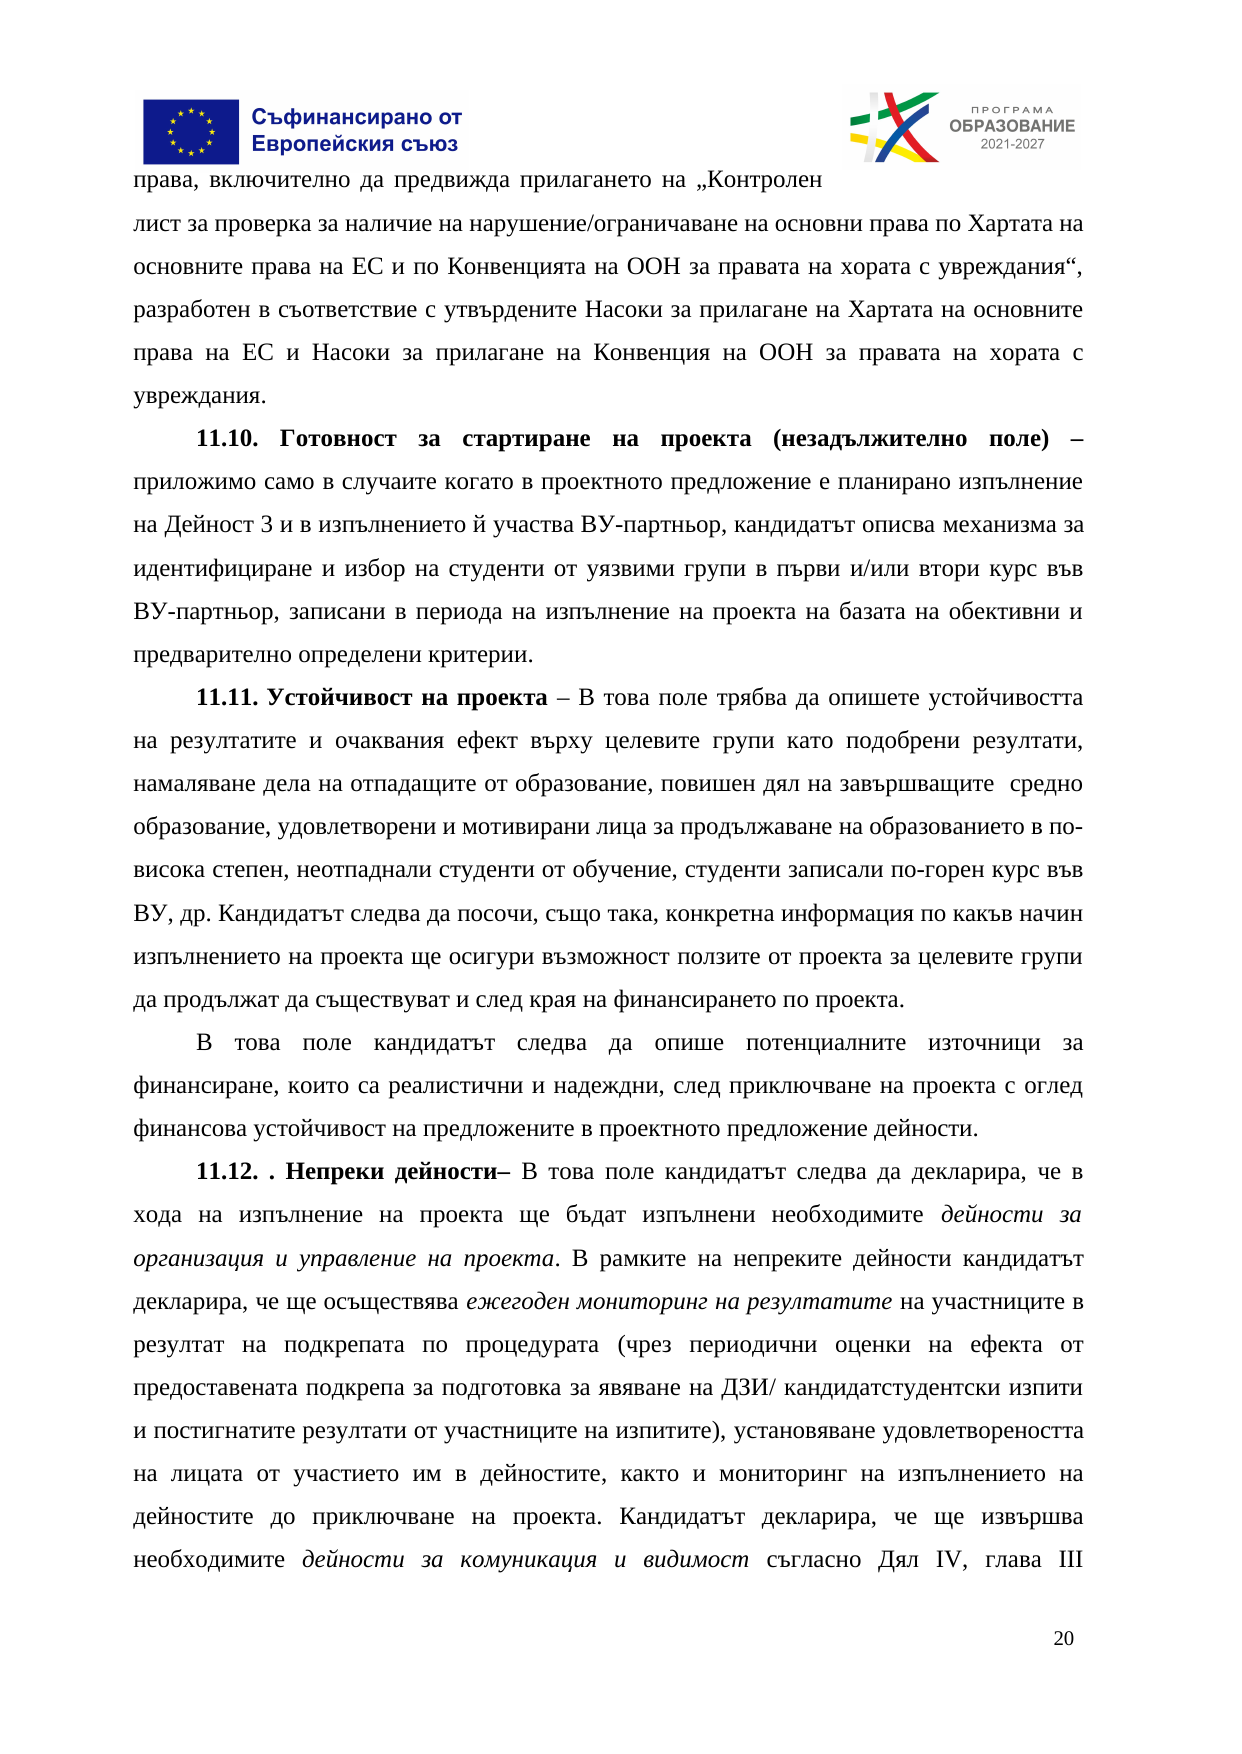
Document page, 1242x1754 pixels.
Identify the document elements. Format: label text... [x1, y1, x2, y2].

text 11.11. Устойчивост на проекта – В това поле трябва да опишете устойчивостта на резултатите и очаквания ефект върху целевите групи като подобрени резултати, намаляване дела на отпадащите от образование, повишен дял на завършващите средно образование, удовлетворени и мотивирани лица за продължаване на образованието в по-висока степен, неотпаднали студенти от обучение, студенти записали по-горен курс във ВУ, др. Кандидатът следва да посочи, също така, конкретна информация по какъв начин изпълнението на проекта ще осигури възможност ползите от проекта за целевите групи да продължат да съществуват и след края на финансирането по проекта. [133, 682, 1084, 1013]
text В това поле кандидатът следва да опише потенциалните източници за финансиране, които са реалистични и надеждни, след приключване на проекта с оглед финансова устойчивост на предложените в проектното предложение дейности. [133, 1027, 1084, 1142]
picture [134, 90, 470, 164]
text 11.10. Готовност за стартиране на проекта (незадължително поле) – приложимо само в случаите когато в проектното предложение е планирано изпълнение на Дейност 3 и в изпълнението й участва ВУ-партньор, кандидатът описва механизма за идентифициране и избор на студенти от уязвими групи в първи и/или втори курс във ВУ-партньор, записани в периода на изпълнение на проекта на базата на обективни и предварително определени критерии. [133, 423, 1084, 668]
picture [840, 84, 1082, 169]
